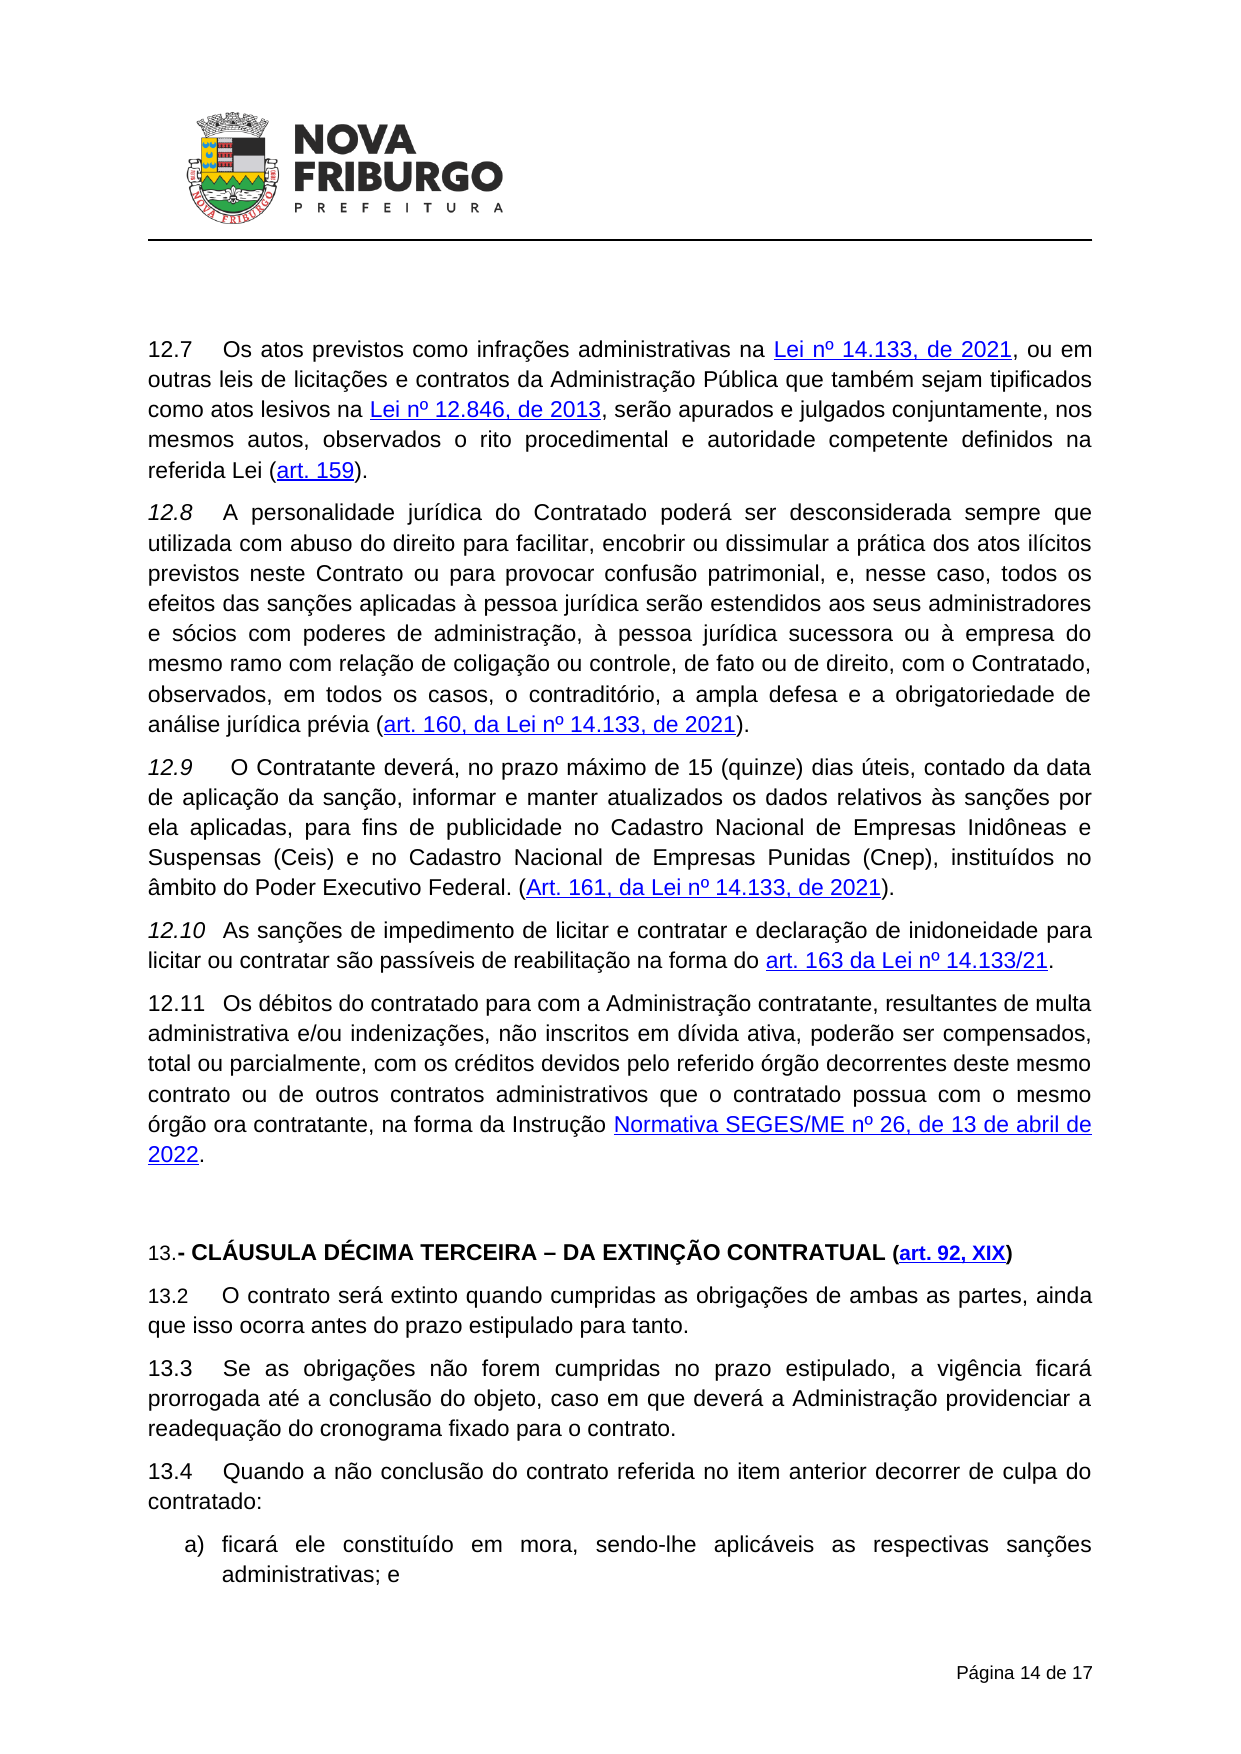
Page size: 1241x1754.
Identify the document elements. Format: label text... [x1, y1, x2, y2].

list Os atos previstos como infrações administrativas na Lei nº 14.133, de 2021, ou em outras leis de licitações e contratos da Administração Pública que também sejam tipificados como atos lesivos na Lei nº 12.846, de 2013, serão apurados e julgados conjuntamente, nos mesmos autos, observados o rito procedimental e autoridade competente definidos na referida Lei (art. 159). [148, 336, 1092, 483]
picture [147, 100, 542, 238]
list Os débitos do contratado para com a Administração contratante, resultantes de multa administrativa e/ou indenizações, não inscritos em dívida ativa, poderão ser compensados, total ou parcialmente, com os créditos devidos pelo referido órgão decorrentes deste mesmo contrato ou de outros contratos administrativos que o contratado possua com o mesmo órgão ora contratante, na forma da Instrução Normativa SEGES/ME nº 26, de 13 de abril de 2022. [148, 990, 1092, 1167]
list O contrato será extinto quando cumpridas as obrigações de ambas as partes, ainda que isso ocorra antes do prazo estipulado para tanto. [148, 1282, 1092, 1338]
list ficará ele constituído em mora, sendo-lhe aplicáveis as respectivas sanções administrativas; e [184, 1531, 1092, 1587]
list Se as obrigações não forem cumpridas no prazo estipulado, a vigência ficará prorrogada até a conclusão do objeto, caso em que deverá a Administração providenciar a readequação do cronograma fixado para o contrato. [148, 1354, 1092, 1441]
list - CLÁUSULA DÉCIMA TERCEIRA – DA EXTINÇÃO CONTRATUAL (art. 92, XIX) [148, 1239, 1092, 1265]
list As sanções de impedimento de licitar e contratar e declaração de inidoneidade para licitar ou contratar são passíveis de reabilitação na forma do art. 163 da Lei nº 14.133/21. [148, 917, 1092, 973]
list O Contratante deverá, no prazo máximo de 15 (quinze) dias úteis, contado da data de aplicação da sanção, informar e manter atualizados os dados relativos às sanções por ela aplicadas, para fins de publicidade no Cadastro Nacional de Empresas Inidôneas e Suspensas (Ceis) e no Cadastro Nacional de Empresas Punidas (Cnep), instituídos no âmbito do Poder Executivo Federal. (Art. 161, da Lei nº 14.133, de 2021). [148, 753, 1092, 901]
list A personalidade jurídica do Contratado poderá ser desconsiderada sempre que utilizada com abuso do direito para facilitar, encobrir ou dissimular a prática dos atos ilícitos previstos neste Contrato ou para provocar confusão patrimonial, e, nesse caso, todos os efeitos das sanções aplicadas à pessoa jurídica serão estendidos aos seus administradores e sócios com poderes de administração, à pessoa jurídica sucessora ou à empresa do mesmo ramo com relação de coligação ou controle, de fato ou de direito, com o Contratado, observados, em todos os casos, o contraditório, a ampla defesa e a obrigatoriedade de análise jurídica prévia (art. 160, da Lei nº 14.133, de 2021). [148, 499, 1092, 737]
list Quando a não conclusão do contrato referida no item anterior decorrer de culpa do contratado: [148, 1458, 1092, 1514]
